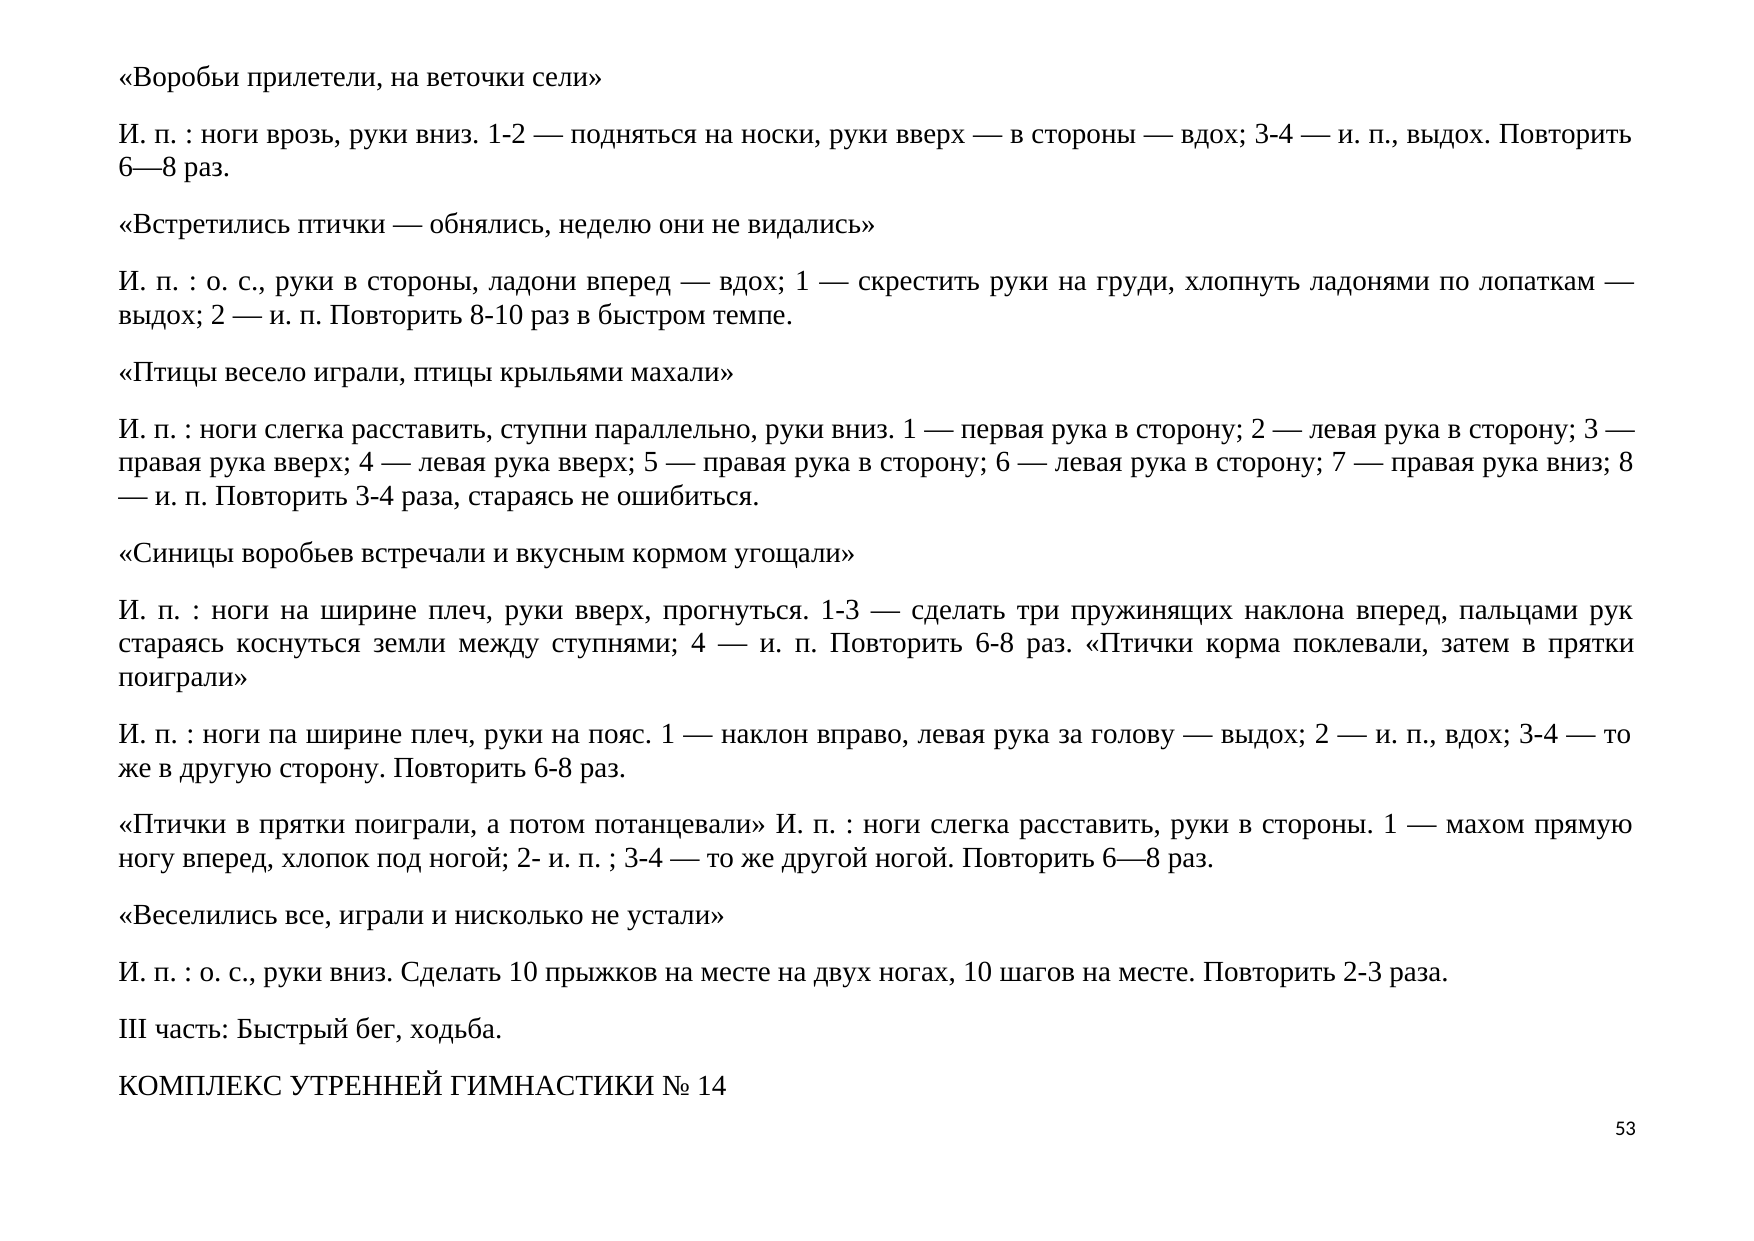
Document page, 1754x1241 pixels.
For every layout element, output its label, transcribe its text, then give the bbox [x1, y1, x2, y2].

text И. п. : о. с., руки в стороны, ладони вперед — вдох; 1 — скрестить руки на груди, хлопнуть ладонями по лопаткам — выдох; 2 — и. п. Повторить 8-10 раз в быстром темпе. [118, 263, 1636, 331]
text III часть: Быстрый бег, ходьба. [118, 1011, 1636, 1045]
text И. п. : ноги па ширине плеч, руки на пояс. 1 — наклон вправо, левая рука за голову — выдох; 2 — и. п., вдох; 3-4 — то же в другую сторону. Повторить 6-8 раз. [118, 716, 1636, 783]
text «Птички в прятки поиграли, а потом потанцевали» И. п. : ноги слегка расставить, руки в стороны. 1 — махом прямую ногу вперед, хлопок под ногой; 2- и. п. ; 3-4 — то же другой ногой. Повторить 6—8 раз. [118, 807, 1636, 874]
text КОМПЛЕКС УТРЕННЕЙ ГИМНАСТИКИ № 14 [118, 1068, 1636, 1102]
text И. п. : ноги на ширине плеч, руки вверх, прогнуться. 1-3 — сделать три пружинящих наклона вперед, пальцами рук стараясь коснуться земли между ступнями; 4 — и. п. Повторить 6-8 раз. «Птички корма поклевали, затем в прятки поиграли» [118, 592, 1636, 693]
text И. п. : ноги слегка расставить, ступни параллельно, руки вниз. 1 — первая рука в сторону; 2 — левая рука в сторону; 3 — правая рука вверх; 4 — левая рука вверх; 5 — правая рука в сторону; 6 — левая рука в сторону; 7 — правая рука вниз; 8 — и. п. Повторить 3-4 раза, стараясь не ошибиться. [118, 411, 1636, 512]
text «Синицы воробьев встречали и вкусным кормом угощали» [118, 535, 1636, 569]
text «Веселились все, играли и нисколько не устали» [118, 897, 1636, 931]
text «Воробьи прилетели, на веточки сели» [118, 59, 1636, 93]
text «Встретились птички — обнялись, неделю они не видались» [118, 207, 1636, 240]
text И. п. : ноги врозь, руки вниз. 1-2 — подняться на носки, руки вверх — в стороны — вдох; 3-4 — и. п., выдох. Повторить 6—8 раз. [118, 116, 1636, 183]
text «Птицы весело играли, птицы крыльями махали» [118, 354, 1636, 388]
text И. п. : о. с., руки вниз. Сделать 10 прыжков на месте на двух ногах, 10 шагов на месте. Повторить 2-3 раза. [118, 954, 1636, 988]
